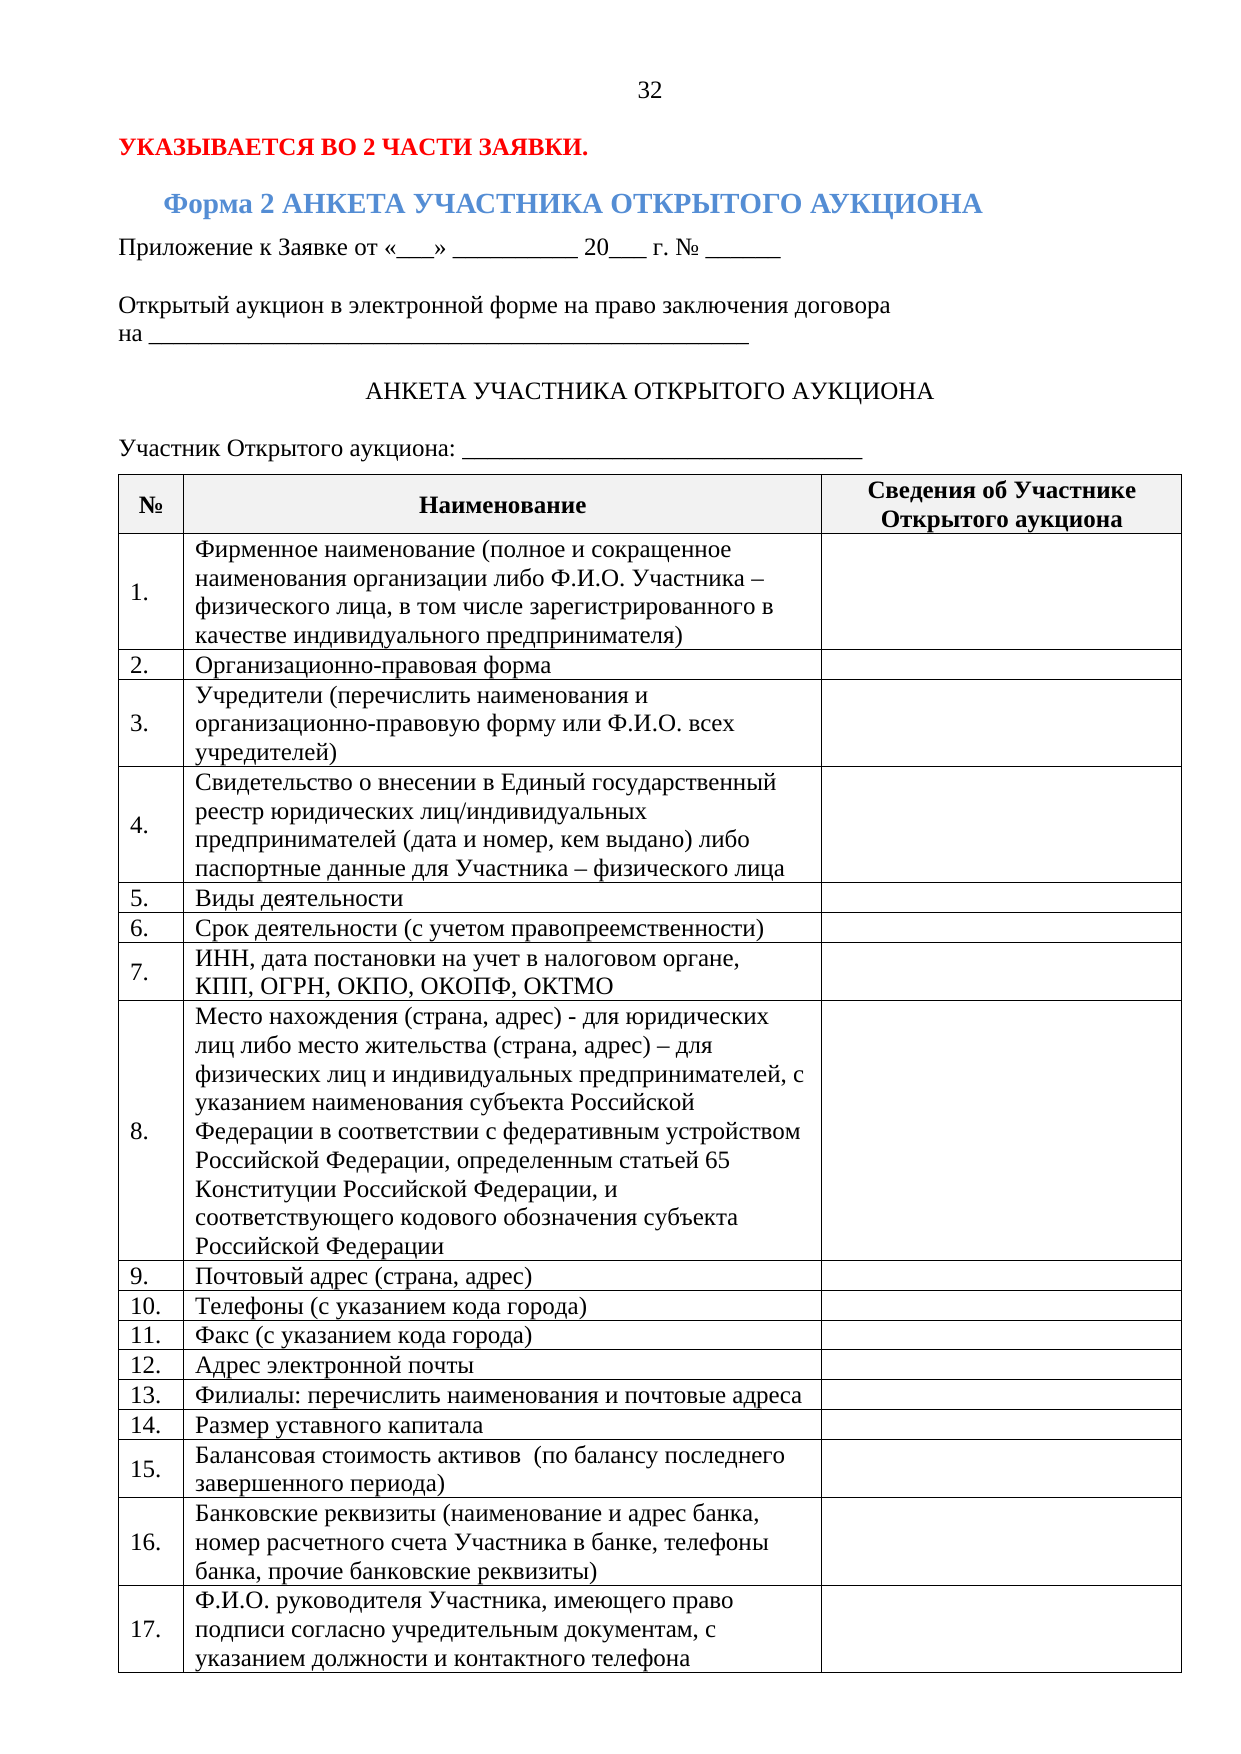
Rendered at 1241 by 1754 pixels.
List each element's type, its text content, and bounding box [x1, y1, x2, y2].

table_cell 10. [119, 1291, 183, 1319]
table_cell Место нахождения (страна, адрес) - для юридических лиц либо место жительства (страна, адрес) – для физических лиц и индивидуальных предпринимателей, с указанием наименования субъекта Российской Федерации в соответствии с федеративным устройством Российской Федерации, определенным статьей 65 Конституции Российской Федерации, и соответствующего кодового обозначения субъекта Российской Федерации [184, 1001, 821, 1260]
table_cell [822, 1291, 1181, 1319]
table_header Сведения об Участнике Открытого аукциона [822, 475, 1181, 533]
table_cell Почтовый адрес (страна, адрес) [184, 1261, 821, 1290]
table_cell [822, 534, 1181, 649]
table_cell [822, 1321, 1181, 1349]
table_cell 4. [119, 767, 183, 882]
table_cell [822, 1586, 1181, 1672]
table_header № [119, 475, 183, 533]
table_cell 12. [119, 1350, 183, 1379]
table_cell 13. [119, 1380, 183, 1409]
table_cell 6. [119, 913, 183, 942]
table_cell Срок деятельности (с учетом правопреемственности) [184, 913, 821, 942]
table_cell [822, 1350, 1181, 1379]
table_cell Банковские реквизиты (наименование и адрес банка, номер расчетного счета Участника в банке, телефоны банка, прочие банковские реквизиты) [184, 1498, 821, 1584]
table_cell [822, 883, 1181, 912]
table_cell 17. [119, 1586, 183, 1672]
table_cell Филиалы: перечислить наименования и почтовые адреса [184, 1380, 821, 1409]
table_cell Факс (с указанием кода города) [184, 1321, 821, 1349]
table_cell Свидетельство о внесении в Единый государственный реестр юридических лиц/индивидуальных предпринимателей (дата и номер, кем выдано) либо паспортные данные для Участника – физического лица [184, 767, 821, 882]
table_cell [822, 1001, 1181, 1260]
text АНКЕТА УЧАСТНИКА ОТКРЫТОГО АУКЦИОНА [118, 376, 1181, 405]
table_cell 14. [119, 1410, 183, 1439]
table_cell 9. [119, 1261, 183, 1290]
table_cell Размер уставного капитала [184, 1410, 821, 1439]
table_cell [822, 650, 1181, 679]
table_cell 1. [119, 534, 183, 649]
table_cell Ф.И.О. руководителя Участника, имеющего право подписи согласно учредительным документам, с указанием должности и контактного телефона [184, 1586, 821, 1672]
table_cell 8. [119, 1001, 183, 1260]
text УКАЗЫВАЕТСЯ ВО 2 ЧАСТИ ЗАЯВКИ. [118, 132, 1181, 161]
table_cell [822, 680, 1181, 766]
table_cell [822, 1498, 1181, 1584]
table_cell 3. [119, 680, 183, 766]
table_cell [822, 1410, 1181, 1439]
table_cell [822, 1380, 1181, 1409]
text Приложение к Заявке от «___» __________ 20___ г. № ______ [118, 232, 1181, 261]
table_cell ИНН, дата постановки на учет в налоговом органе, КПП, ОГРН, ОКПО, ОКОПФ, ОКТМО [184, 943, 821, 1000]
table_cell Фирменное наименование (полное и сокращенное наименования организации либо Ф.И.О. Участника – физического лица, в том числе зарегистрированного в качестве индивидуального предпринимателя) [184, 534, 821, 649]
table_cell Организационно-правовая форма [184, 650, 821, 679]
table_cell Телефоны (с указанием кода города) [184, 1291, 821, 1319]
table_cell Учредители (перечислить наименования и организационно-правовую форму или Ф.И.О. всех учредителей) [184, 680, 821, 766]
table_cell 5. [119, 883, 183, 912]
table_cell 2. [119, 650, 183, 679]
text Открытый аукцион в электронной форме на право заключения договора [118, 290, 1181, 318]
table_cell Виды деятельности [184, 883, 821, 912]
table_cell [822, 913, 1181, 942]
table_cell Балансовая стоимость активов (по балансу последнего завершенного периода) [184, 1440, 821, 1497]
table_cell 16. [119, 1498, 183, 1584]
table_cell [822, 943, 1181, 1000]
table_cell [822, 767, 1181, 882]
table_cell 7. [119, 943, 183, 1000]
table_cell [822, 1261, 1181, 1290]
table_cell 15. [119, 1440, 183, 1497]
text Форма 2 АНКЕТА УЧАСТНИКА ОТКРЫТОГО АУКЦИОНА [163, 186, 1181, 220]
text Участник Открытого аукциона: ________________________________ [118, 433, 1181, 462]
table_cell 11. [119, 1321, 183, 1349]
table_cell Адрес электронной почты [184, 1350, 821, 1379]
table_header Наименование [184, 475, 821, 533]
text на ________________________________________________ [118, 318, 1181, 347]
table_cell [822, 1440, 1181, 1497]
